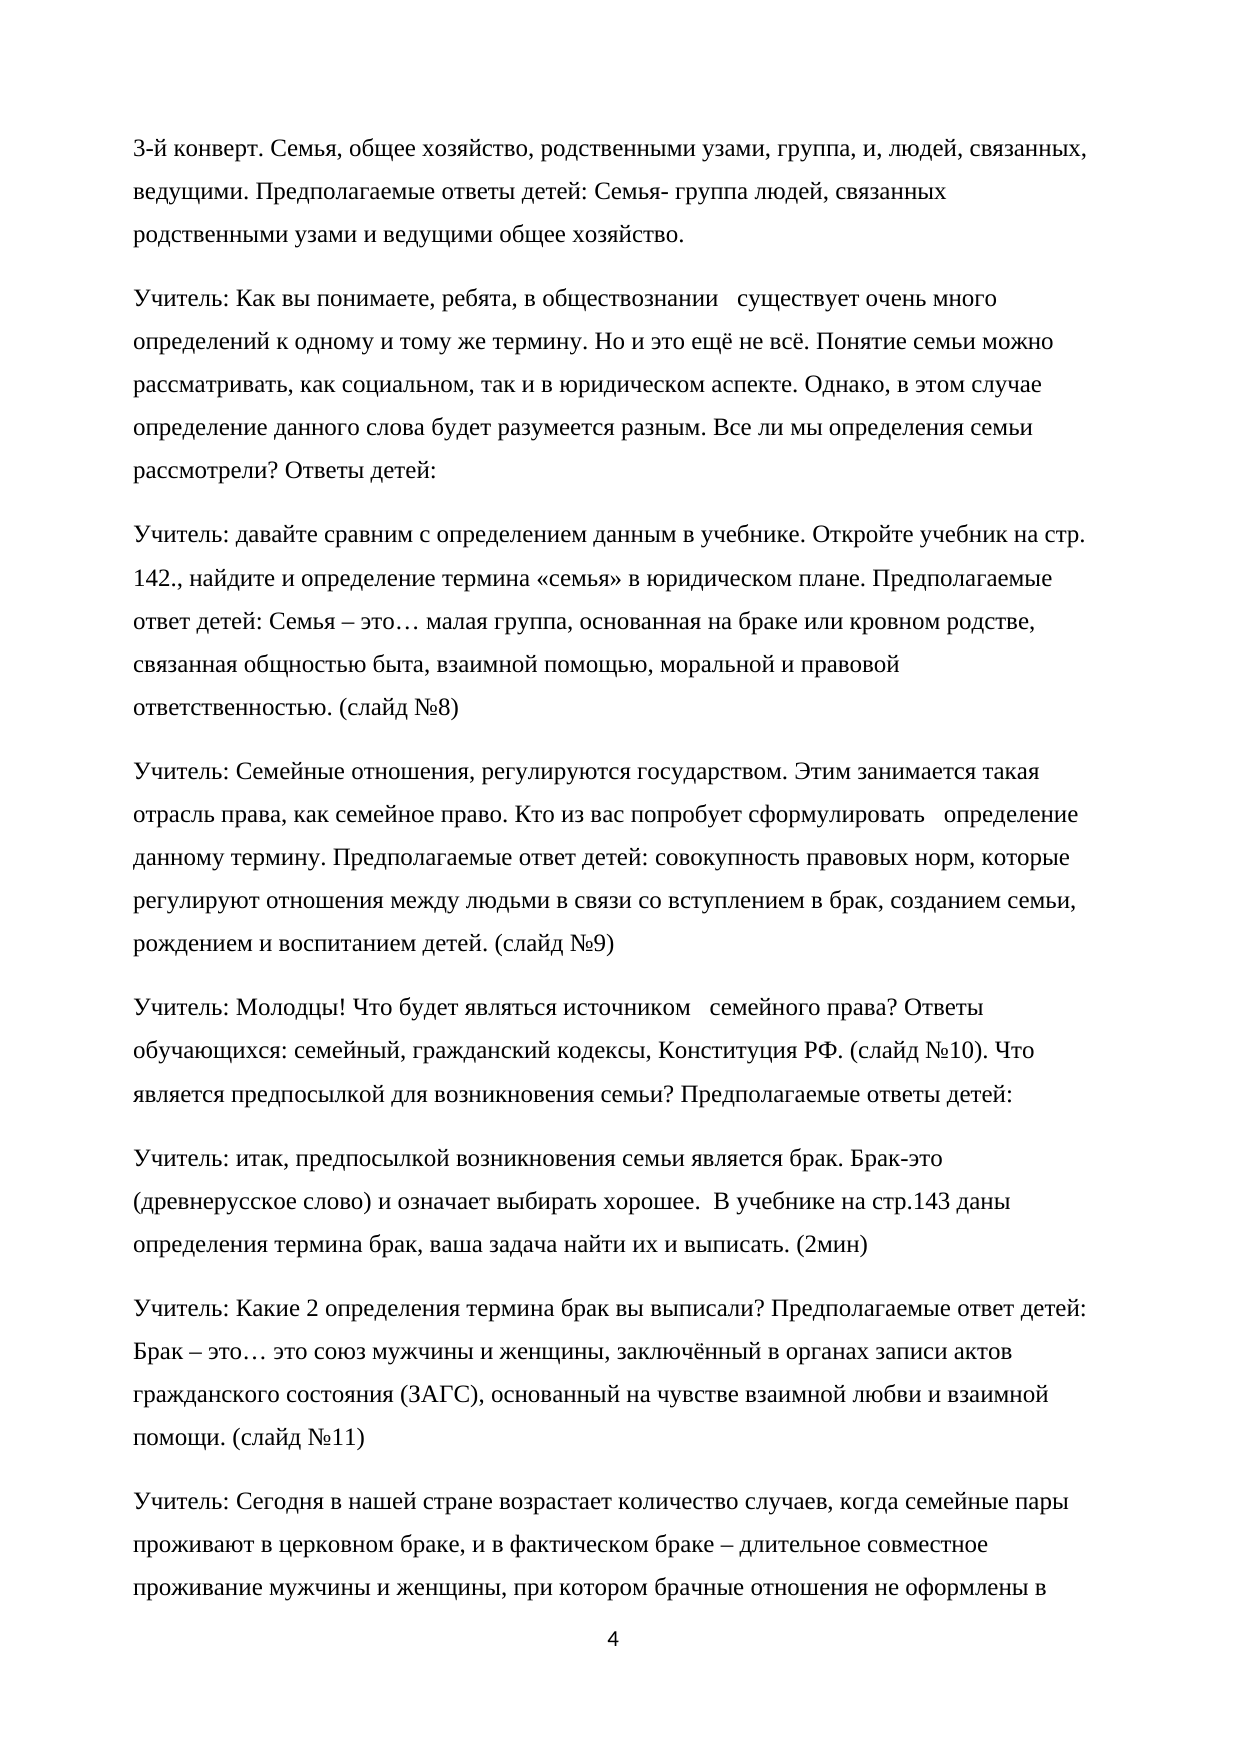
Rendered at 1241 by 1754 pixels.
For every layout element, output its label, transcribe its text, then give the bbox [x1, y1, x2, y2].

text Учитель: Молодцы! Что будет являться источником семейного права? Ответы обучающихся: семейный, гражданский кодексы, Конституция РФ. (слайд №10). Что является предпосылкой для возникновения семьи? Предполагаемые ответы детей: [133, 992, 1093, 1107]
text Учитель: Семейные отношения, регулируются государством. Этим занимается такая отрасль права, как семейное право. Кто из вас попробует сформулировать определение данному термину. Предполагаемые ответ детей: совокупность правовых норм, которые регулируют отношения между людьми в связи со вступлением в брак, созданием семьи, рождением и воспитанием детей. (слайд №9) [133, 756, 1093, 957]
text Учитель: итак, предпосылкой возникновения семьи является брак. Брак-это (древнерусское слово) и означает выбирать хорошее. В учебнике на стр.143 даны определения термина брак, ваша задача найти их и выписать. (2мин) [133, 1143, 1093, 1258]
text Учитель: Какие 2 определения термина брак вы выписали? Предполагаемые ответ детей: Брак – это… это союз мужчины и женщины, заключённый в органах записи актов гражданского состояния (ЗАГС), основанный на чувстве взаимной любви и взаимной помощи. (слайд №11) [133, 1293, 1093, 1451]
text 3-й конверт. Семья, общее хозяйство, родственными узами, группа, и, людей, связанных, ведущими. Предполагаемые ответы детей: Семья- группа людей, связанных родственными узами и ведущими общее хозяйство. [133, 133, 1093, 248]
text Учитель: Как вы понимаете, ребята, в обществознании существует очень много определений к одному и тому же термину. Но и это ещё не всё. Понятие семьи можно рассматривать, как социальном, так и в юридическом аспекте. Однако, в этом случае определение данного слова будет разумеется разным. Все ли мы определения семьи рассмотрели? Ответы детей: [133, 283, 1093, 484]
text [133, 1486, 1093, 1601]
text Учитель: давайте сравним с определением данным в учебнике. Откройте учебник на стр. 142., найдите и определение термина «семья» в юридическом плане. Предполагаемые ответ детей: Семья – это… малая группа, основанная на браке или кровном родстве, связанная общностью быта, взаимной помощью, моральной и правовой ответственностью. (слайд №8) [133, 519, 1093, 721]
